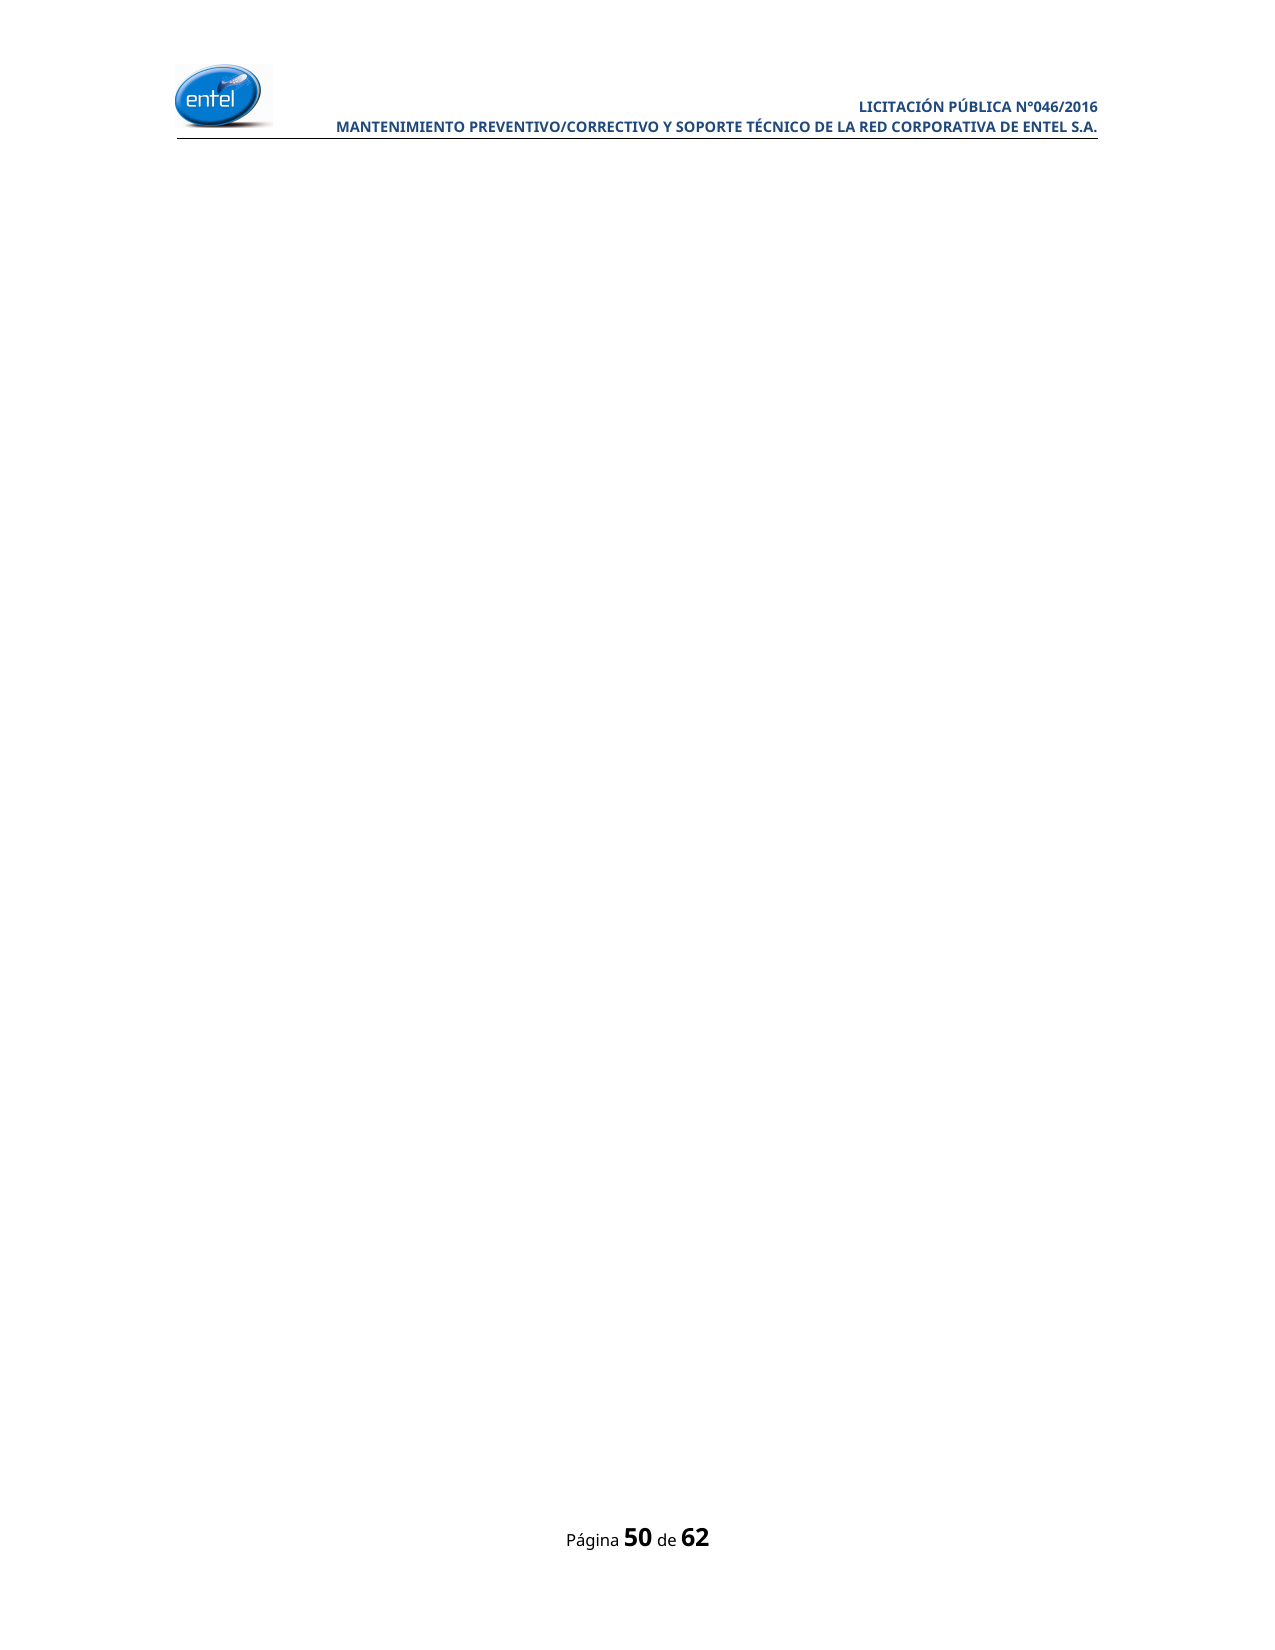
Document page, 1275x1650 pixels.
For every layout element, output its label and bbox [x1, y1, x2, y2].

picture [174, 64, 274, 128]
